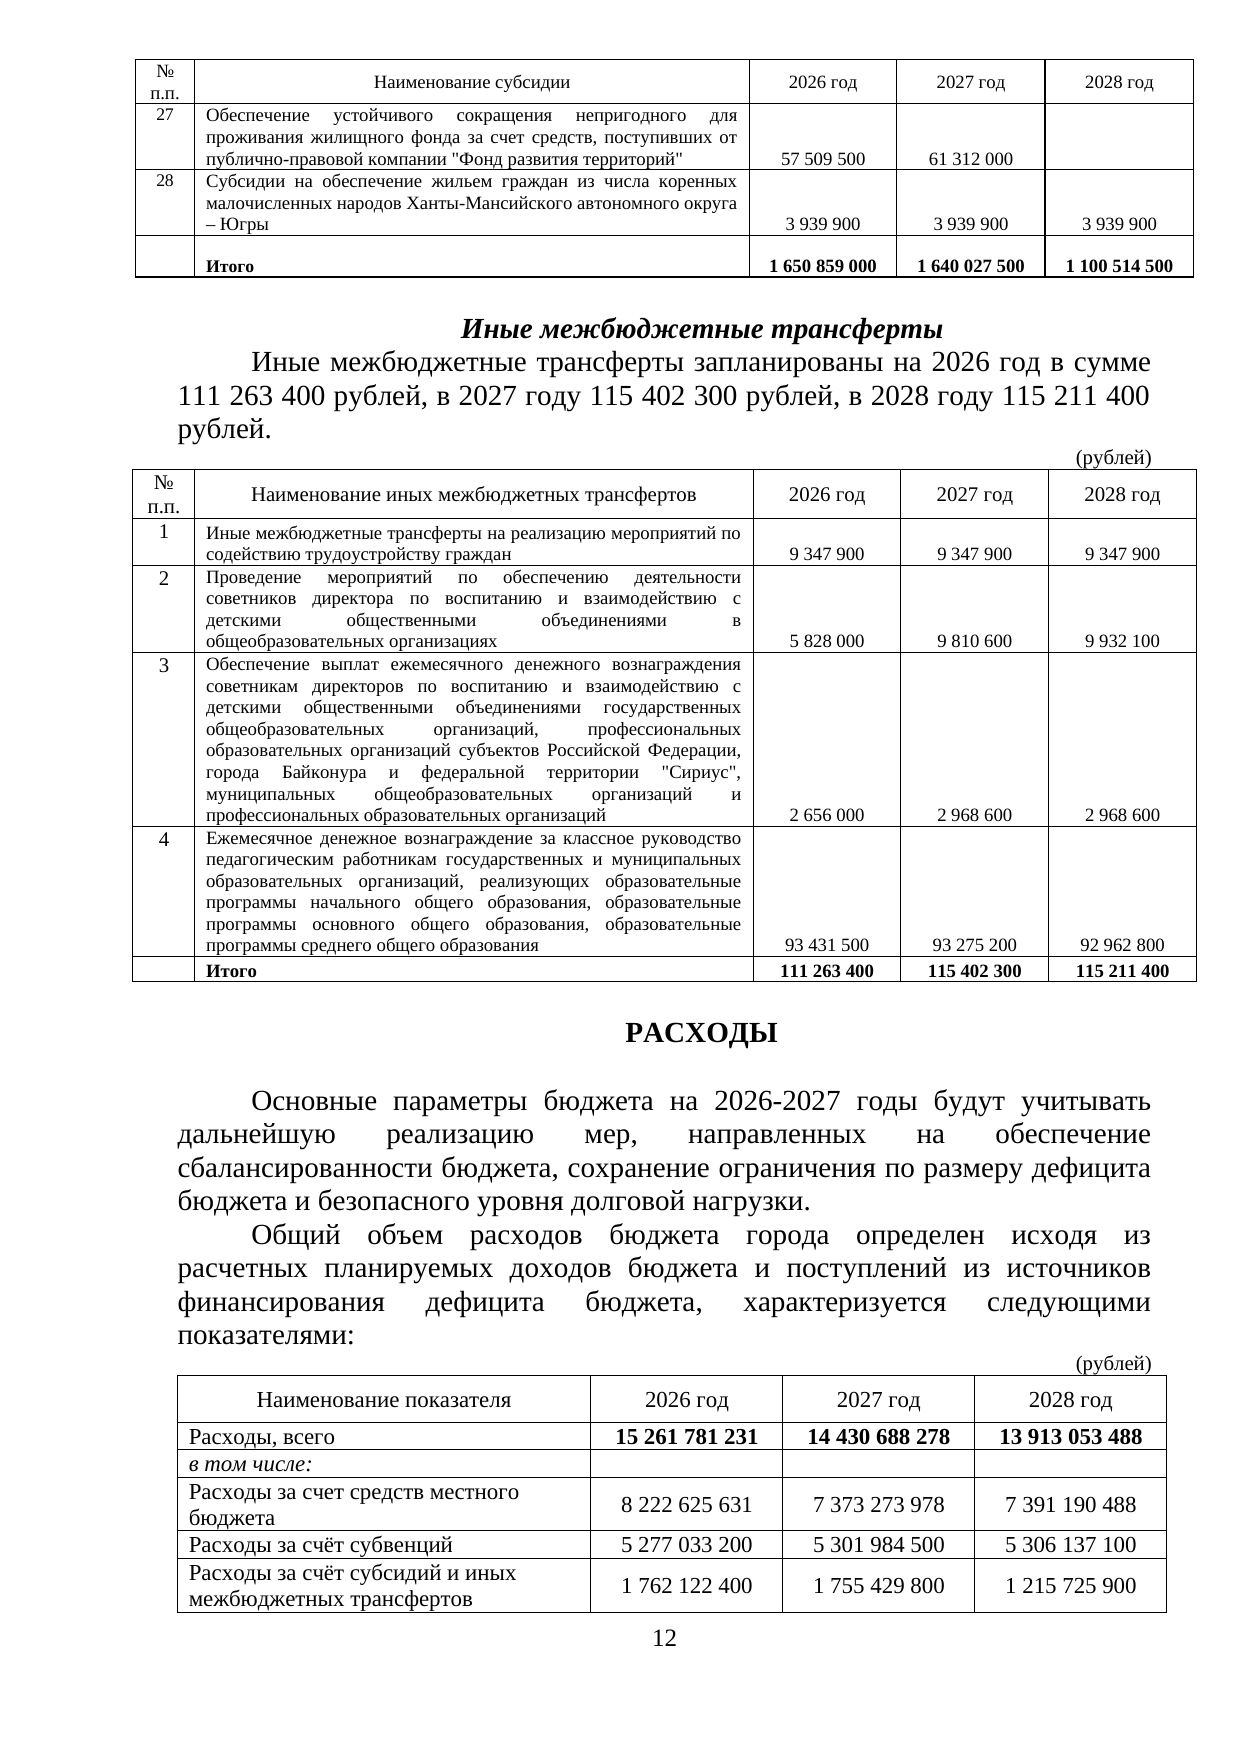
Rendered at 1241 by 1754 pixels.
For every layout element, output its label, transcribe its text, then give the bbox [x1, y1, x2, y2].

table_cell 2 968 600 [1049, 653, 1196, 826]
table_cell Иные межбюджетные трансферты на реализацию мероприятий по содействию трудоустройству граждан [195, 519, 753, 565]
table_cell 3 939 900 [750, 170, 896, 235]
table_cell [136, 236, 194, 276]
table_cell 7 391 190 488 [975, 1478, 1166, 1530]
table_header 2028 год [1049, 470, 1196, 518]
table_cell 1 762 122 400 [591, 1559, 782, 1612]
table_cell 2028 год [1046, 60, 1193, 103]
table_cell 9 347 900 [901, 519, 1048, 565]
table_cell 8 222 625 631 [591, 1478, 782, 1530]
table_cell [783, 1450, 974, 1477]
table_cell 2 [133, 566, 194, 652]
table_header 2027 год [783, 1376, 974, 1422]
table_cell Обеспечение устойчивого сокращения непригодного для проживания жилищного фонда за счет средств, поступивших от публично-правовой компании "Фонд развития территорий" [195, 104, 749, 169]
text РАСХОДЫ [177, 1016, 1152, 1049]
table_cell 2027 год [897, 60, 1044, 103]
table_cell [133, 957, 194, 981]
table_header Наименование иных межбюджетных трансфертов [195, 470, 753, 518]
text Иные межбюджетные трансферты [252, 311, 1152, 344]
table_header 2027 год [901, 470, 1048, 518]
table_header 2026 год [591, 1376, 782, 1422]
table_cell Итого [195, 957, 753, 981]
table_cell 2 656 000 [754, 653, 900, 826]
text (рублей) [177, 445, 1152, 469]
text Основные параметры бюджета на 2026-2027 годы будут учитывать дальнейшую реализацию мер, направленных на обеспечение сбалансированности бюджета, сохранение ограничения по размеру дефицита бюджета и безопасного уровня долговой нагрузки. [177, 1083, 1152, 1217]
table_cell [975, 1450, 1166, 1477]
table_cell № п.п. [136, 60, 194, 103]
table_cell Расходы, всего [178, 1423, 590, 1449]
table_cell 111 263 400 [754, 957, 900, 981]
text (рублей) [177, 1351, 1152, 1375]
table_cell Субсидии на обеспечение жильем граждан из числа коренных малочисленных народов Ханты-Мансийского автономного округа – Югры [195, 170, 749, 235]
table_cell Наименование субсидии [195, 60, 749, 103]
table_cell 9 347 900 [1049, 519, 1196, 565]
table_cell 3 939 900 [1046, 170, 1193, 235]
table_cell 7 373 273 978 [783, 1478, 974, 1530]
table_cell 1 755 429 800 [783, 1559, 974, 1612]
table_cell 13 913 053 488 [975, 1423, 1166, 1449]
table_cell 115 402 300 [901, 957, 1048, 981]
text Общий объем расходов бюджета города определен исходя из расчетных планируемых доходов бюджета и поступлений из источников финансирования дефицита бюджета, характеризуется следующими показателями: [177, 1217, 1152, 1351]
table_cell 1 650 859 000 [750, 236, 896, 276]
table_cell Расходы за счёт субвенций [178, 1531, 590, 1558]
table_cell 5 828 000 [754, 566, 900, 652]
table_cell 3 939 900 [897, 170, 1044, 235]
table_cell [591, 1450, 782, 1477]
table_cell 115 211 400 [1049, 957, 1196, 981]
table_header № п.п. [133, 470, 194, 518]
table_header 2026 год [754, 470, 900, 518]
table_cell 5 301 984 500 [783, 1531, 974, 1558]
table_cell 1 [133, 519, 194, 565]
table_cell 5 306 137 100 [975, 1531, 1166, 1558]
table_cell 1 215 725 900 [975, 1559, 1166, 1612]
table_cell 9 347 900 [754, 519, 900, 565]
table_cell 9 932 100 [1049, 566, 1196, 652]
table_cell 3 [133, 653, 194, 826]
table_cell 2 968 600 [901, 653, 1048, 826]
table_cell Ежемесячное денежное вознаграждение за классное руководство педагогическим работникам государственных и муниципальных образовательных организаций, реализующих образовательные программы начального общего образования, образовательные программы основного общего образования, образовательные программы среднего общего образования [195, 827, 753, 956]
table_cell 61 312 000 [897, 104, 1044, 169]
table_cell 2026 год [750, 60, 896, 103]
table_cell [1046, 104, 1193, 169]
text Иные межбюджетные трансферты запланированы на 2026 год в сумме 111 263 400 рублей, в 2027 году 115 402 300 рублей, в 2028 году 115 211 400 рублей. [177, 344, 1152, 445]
table_cell Расходы за счёт субсидий и иных межбюджетных трансфертов [178, 1559, 590, 1612]
table_header Наименование показателя [178, 1376, 590, 1422]
table_cell 5 277 033 200 [591, 1531, 782, 1558]
table_cell 1 100 514 500 [1046, 236, 1193, 276]
table_cell 1 640 027 500 [897, 236, 1044, 276]
table_cell 14 430 688 278 [783, 1423, 974, 1449]
table_cell 4 [133, 827, 194, 956]
table_cell в том числе: [178, 1450, 590, 1477]
table_cell 93 275 200 [901, 827, 1048, 956]
table_cell 57 509 500 [750, 104, 896, 169]
table_cell Проведение мероприятий по обеспечению деятельности советников директора по воспитанию и взаимодействию с детскими общественными объединениями в общеобразовательных организациях [195, 566, 753, 652]
table_cell Обеспечение выплат ежемесячного денежного вознаграждения советникам директоров по воспитанию и взаимодействию с детскими общественными объединениями государственных общеобразовательных организаций, профессиональных образовательных организаций субъектов Российской Федерации, города Байконура и федеральной территории "Сириус", муниципальных общеобразовательных организаций и профессиональных образовательных организаций [195, 653, 753, 826]
table_cell 92 962 800 [1049, 827, 1196, 956]
table_cell 93 431 500 [754, 827, 900, 956]
table_cell Расходы за счет средств местного бюджета [178, 1478, 590, 1530]
table_cell Итого [195, 236, 749, 276]
table_cell 28 [136, 170, 194, 235]
table_header 2028 год [975, 1376, 1166, 1422]
table_cell 15 261 781 231 [591, 1423, 782, 1449]
table_cell 9 810 600 [901, 566, 1048, 652]
table_cell 27 [136, 104, 194, 169]
